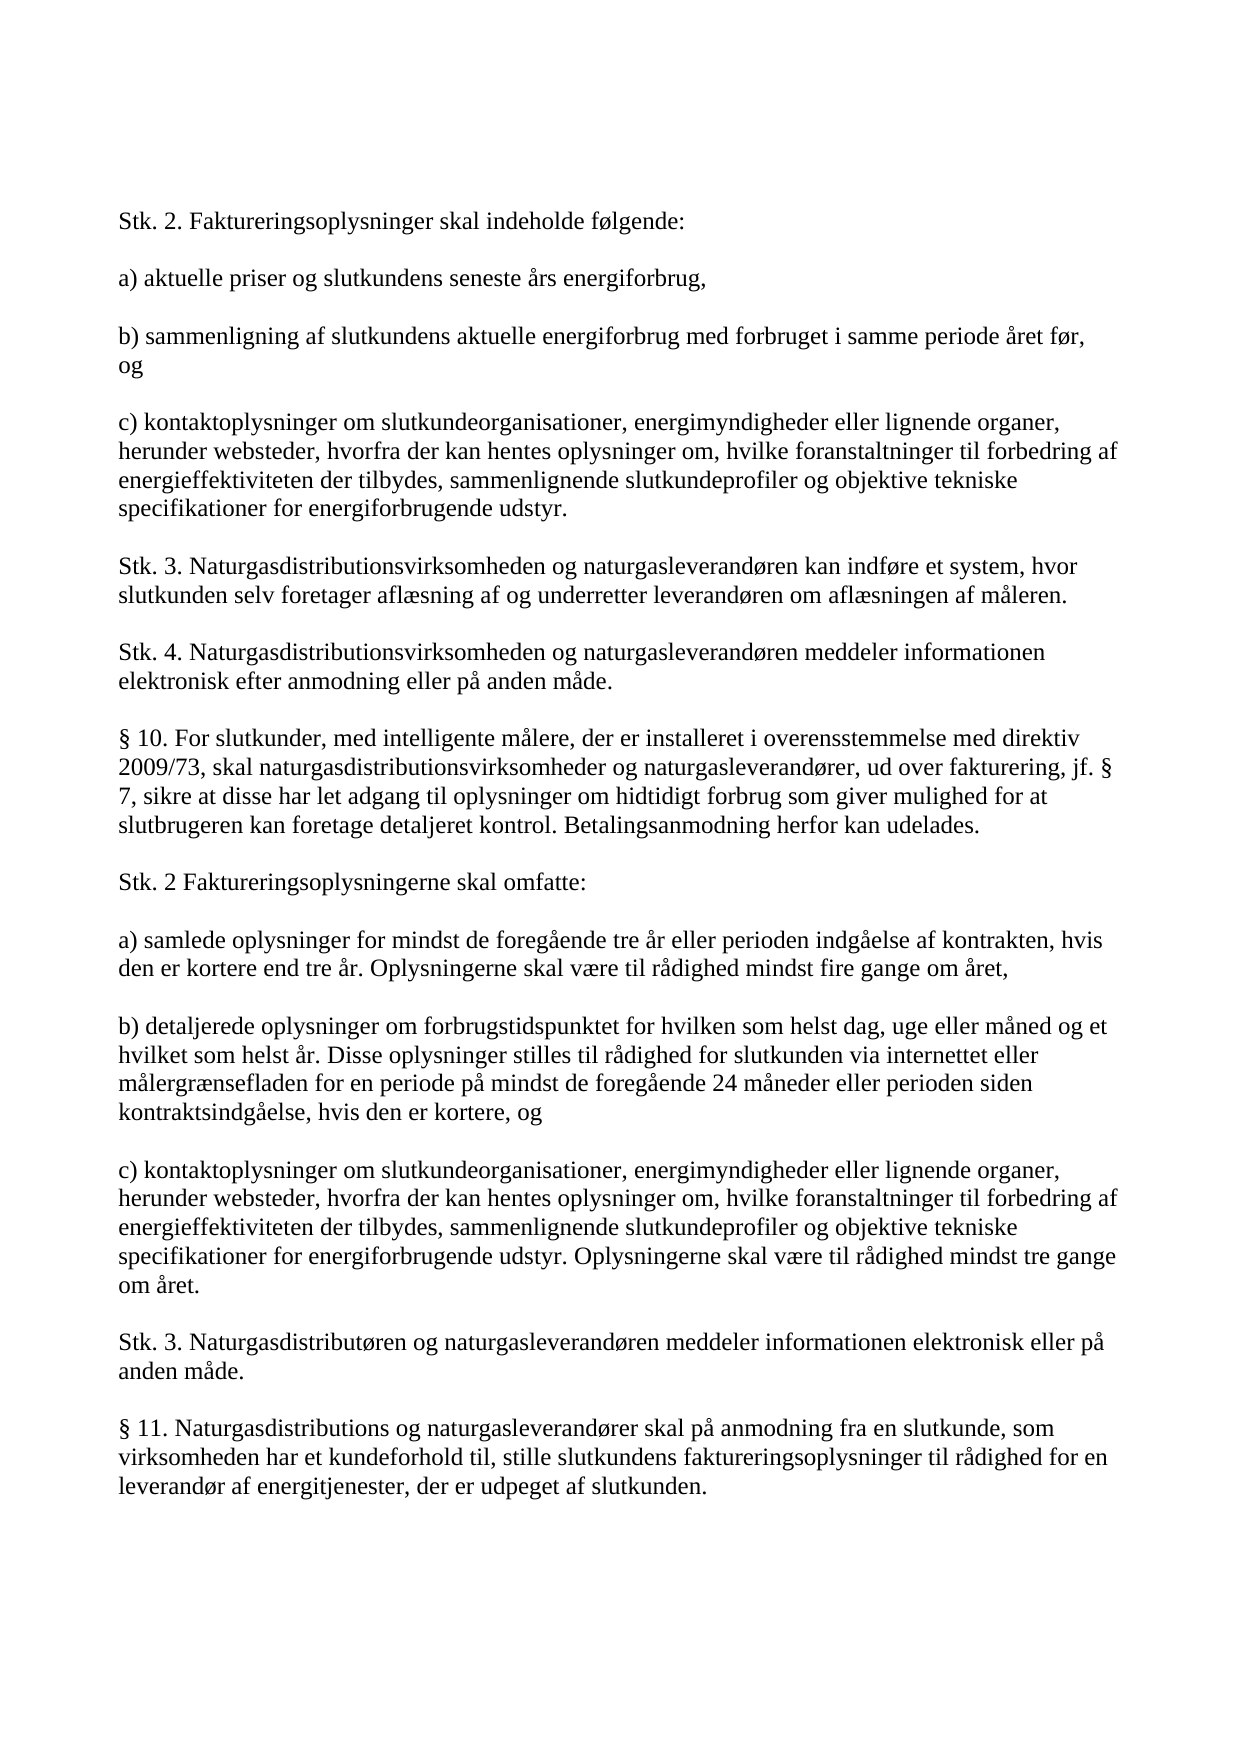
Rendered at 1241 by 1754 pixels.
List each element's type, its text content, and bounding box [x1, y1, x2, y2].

text Stk. 2. Faktureringsoplysninger skal indeholde følgende: [118, 206, 1122, 235]
text Stk. 3. Naturgasdistributøren og naturgasleverandøren meddeler informationen elektronisk eller på anden måde. [118, 1327, 1122, 1385]
text Stk. 2 Faktureringsoplysningerne skal omfatte: [118, 867, 1122, 896]
text a) samlede oplysninger for mindst de foregående tre år eller perioden indgåelse af kontrakten, hvis den er kortere end tre år. Oplysningerne skal være til rådighed mindst fire gange om året, [118, 925, 1122, 982]
text b) sammenligning af slutkundens aktuelle energiforbrug med forbruget i samme periode året før, [118, 321, 1122, 350]
text a) aktuelle priser og slutkundens seneste års energiforbrug, [118, 263, 1122, 292]
text § 11. Naturgasdistributions og naturgasleverandører skal på anmodning fra en slutkunde, som virksomheden har et kundeforhold til, stille slutkundens faktureringsoplysninger til rådighed for en leverandør af energitjenester, der er udpeget af slutkunden. [118, 1413, 1122, 1500]
text og [118, 350, 1122, 378]
text § 10. For slutkunder, med intelligente målere, der er installeret i overensstemmelse med direktiv 2009/73, skal naturgasdistributionsvirksomheder og naturgasleverandører, ud over fakturering, jf. § 7, sikre at disse har let adgang til oplysninger om hidtidigt forbrug som giver mulighed for at slutbrugeren kan foretage detaljeret kontrol. Betalingsanmodning herfor kan udelades. [118, 723, 1122, 838]
text Stk. 4. Naturgasdistributionsvirksomheden og naturgasleverandøren meddeler informationen elektronisk efter anmodning eller på anden måde. [118, 637, 1122, 695]
text Stk. 3. Naturgasdistributionsvirksomheden og naturgasleverandøren kan indføre et system, hvor slutkunden selv foretager aflæsning af og underretter leverandøren om aflæsningen af måleren. [118, 551, 1122, 608]
text c) kontaktoplysninger om slutkundeorganisationer, energimyndigheder eller lignende organer, herunder websteder, hvorfra der kan hentes oplysninger om, hvilke foranstaltninger til forbedring af energieffektiviteten der tilbydes, sammenlignende slutkundeprofiler og objektive tekniske specifikationer for energiforbrugende udstyr. [118, 407, 1122, 522]
text c) kontaktoplysninger om slutkundeorganisationer, energimyndigheder eller lignende organer, herunder websteder, hvorfra der kan hentes oplysninger om, hvilke foranstaltninger til forbedring af energieffektiviteten der tilbydes, sammenlignende slutkundeprofiler og objektive tekniske specifikationer for energiforbrugende udstyr. Oplysningerne skal være til rådighed mindst tre gange om året. [118, 1155, 1122, 1298]
text b) detaljerede oplysninger om forbrugstidspunktet for hvilken som helst dag, uge eller måned og et hvilket som helst år. Disse oplysninger stilles til rådighed for slutkunden via internettet eller målergrænsefladen for en periode på mindst de foregående 24 måneder eller perioden siden kontraktsindgåelse, hvis den er kortere, og [118, 1011, 1122, 1126]
